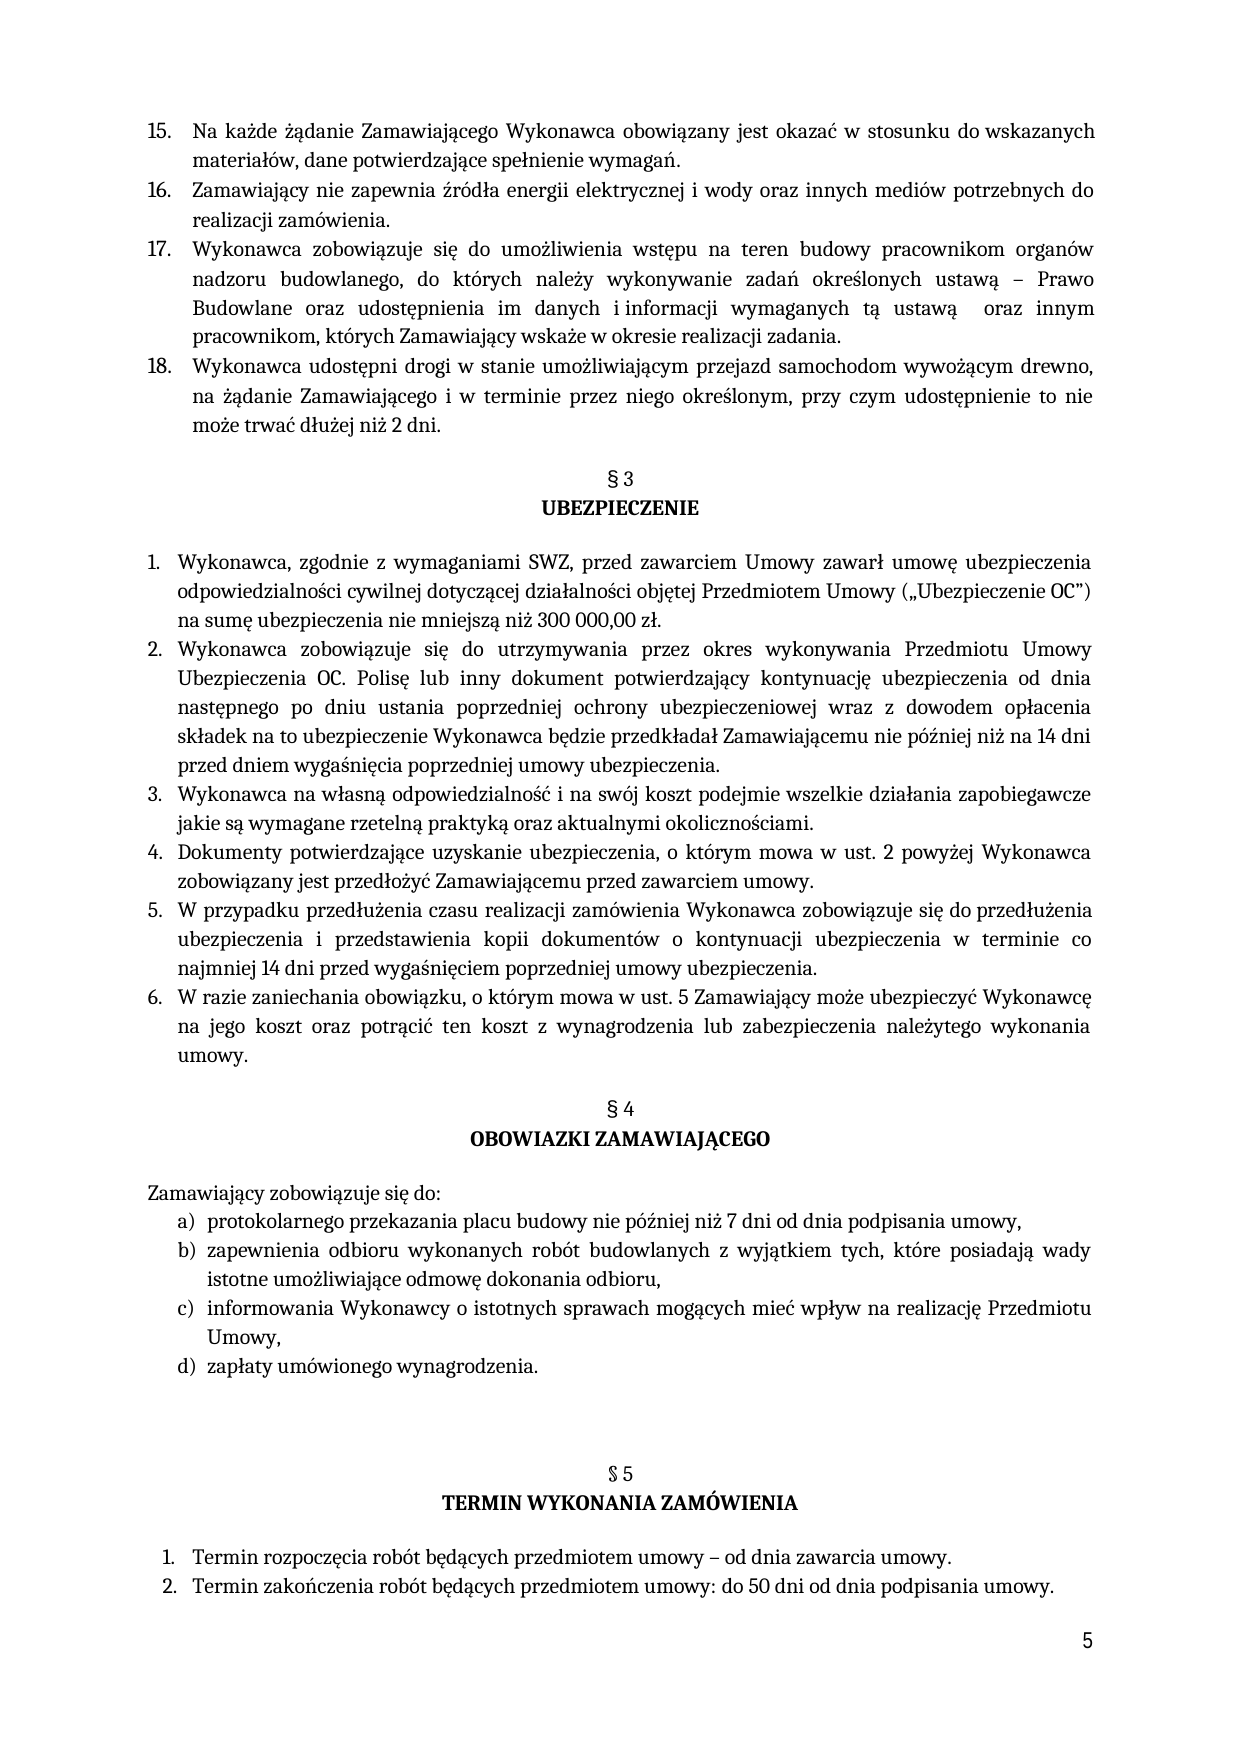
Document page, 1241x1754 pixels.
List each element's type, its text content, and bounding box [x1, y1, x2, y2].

list Termin rozpoczęcia robót będących przedmiotem umowy – od dnia zawarcia umowy. [162, 1545, 1092, 1570]
list protokolarnego przekazania placu budowy nie później niż 7 dni od dnia podpisania umowy, [177, 1209, 1092, 1234]
list Wykonawca na własną odpowiedzialność i na swój koszt podejmie wszelkie działania zapobiegawcze jakie są wymagane rzetelną praktyką oraz aktualnymi okolicznościami. [148, 782, 1092, 836]
list Termin zakończenia robót będących przedmiotem umowy: do 50 dni od dnia podpisania umowy. [162, 1574, 1092, 1599]
text OBOWIAZKI ZAMAWIAJĄCEGO [148, 1126, 1092, 1151]
list Wykonawca udostępni drogi w stanie umożliwiającym przejazd samochodom wywożącym drewno, na żądanie Zamawiającego i w terminie przez niego określonym, przy czym udostępnienie to nie może trwać dłużej niż 2 dni. [148, 353, 1095, 437]
list Zamawiający nie zapewnia źródła energii elektrycznej i wody oraz innych mediów potrzebnych do realizacji zamówienia. [148, 177, 1095, 232]
list Na każde żądanie Zamawiającego Wykonawca obowiązany jest okazać w stosunku do wskazanych materiałów, dane potwierdzające spełnienie wymagań. [148, 118, 1095, 173]
text 4 [148, 1096, 1092, 1122]
list W przypadku przedłużenia czasu realizacji zamówienia Wykonawca zobowiązuje się do przedłużenia ubezpieczenia i przedstawienia kopii dokumentów o kontynuacji ubezpieczenia w terminie co najmniej 14 dni przed wygaśnięciem poprzedniej umowy ubezpieczenia. [148, 898, 1092, 981]
subtitle TERMIN WYKONANIA ZAMÓWIENIA [148, 1491, 1092, 1516]
list W razie zaniechania obowiązku, o którym mowa w ust. 5 Zamawiający może ubezpieczyć Wykonawcę na jego koszt oraz potrącić ten koszt z wynagrodzenia lub zabezpieczenia należytego wykonania umowy. [148, 984, 1092, 1068]
list Wykonawca, zgodnie z wymaganiami SWZ, przed zawarciem Umowy zawarł umowę ubezpieczenia odpowiedzialności cywilnej dotyczącej działalności objętej Przedmiotem Umowy („Ubezpieczenie OC”) na sumę ubezpieczenia nie mniejszą niż 300 000,00 zł. [148, 550, 1092, 633]
text Zamawiający zobowiązuje się do: [148, 1180, 1092, 1205]
list Wykonawca zobowiązuje się do umożliwienia wstępu na teren budowy pracownikom organów nadzoru budowlanego, do których należy wykonywanie zadań określonych ustawą – Prawo Budowlane oraz udostępnienia im danych i informacji wymaganych tą ustawą oraz innym pracownikom, których Zamawiający wskaże w okresie realizacji zadania. [148, 236, 1095, 349]
list zapłaty umówionego wynagrodzenia. [177, 1354, 1092, 1379]
list informowania Wykonawcy o istotnych sprawach mogących mieć wpływ na realizację Przedmiotu Umowy, [177, 1296, 1092, 1350]
text § 5 [148, 1462, 1092, 1487]
list zapewnienia odbioru wykonanych robót budowlanych z wyjątkiem tych, które posiadają wady istotne umożliwiające odmowę dokonania odbioru, [177, 1238, 1092, 1292]
list Dokumenty potwierdzające uzyskanie ubezpieczenia, o którym mowa w ust. 2 powyżej Wykonawca zobowiązany jest przedłożyć Zamawiającemu przed zawarciem umowy. [148, 840, 1092, 894]
subtitle UBEZPIECZENIE [148, 496, 1092, 521]
list Wykonawca zobowiązuje się do utrzymywania przez okres wykonywania Przedmiotu Umowy Ubezpieczenia OC. Polisę lub inny dokument potwierdzający kontynuację ubezpieczenia od dnia następnego po dniu ustania poprzedniej ochrony ubezpieczeniowej wraz z dowodem opłacenia składek na to ubezpieczenie Wykonawca będzie przedkładał Zamawiającemu nie później niż na 14 dni przed dniem wygaśnięcia poprzedniej umowy ubezpieczenia. [148, 637, 1092, 778]
text 3 [148, 466, 1092, 492]
